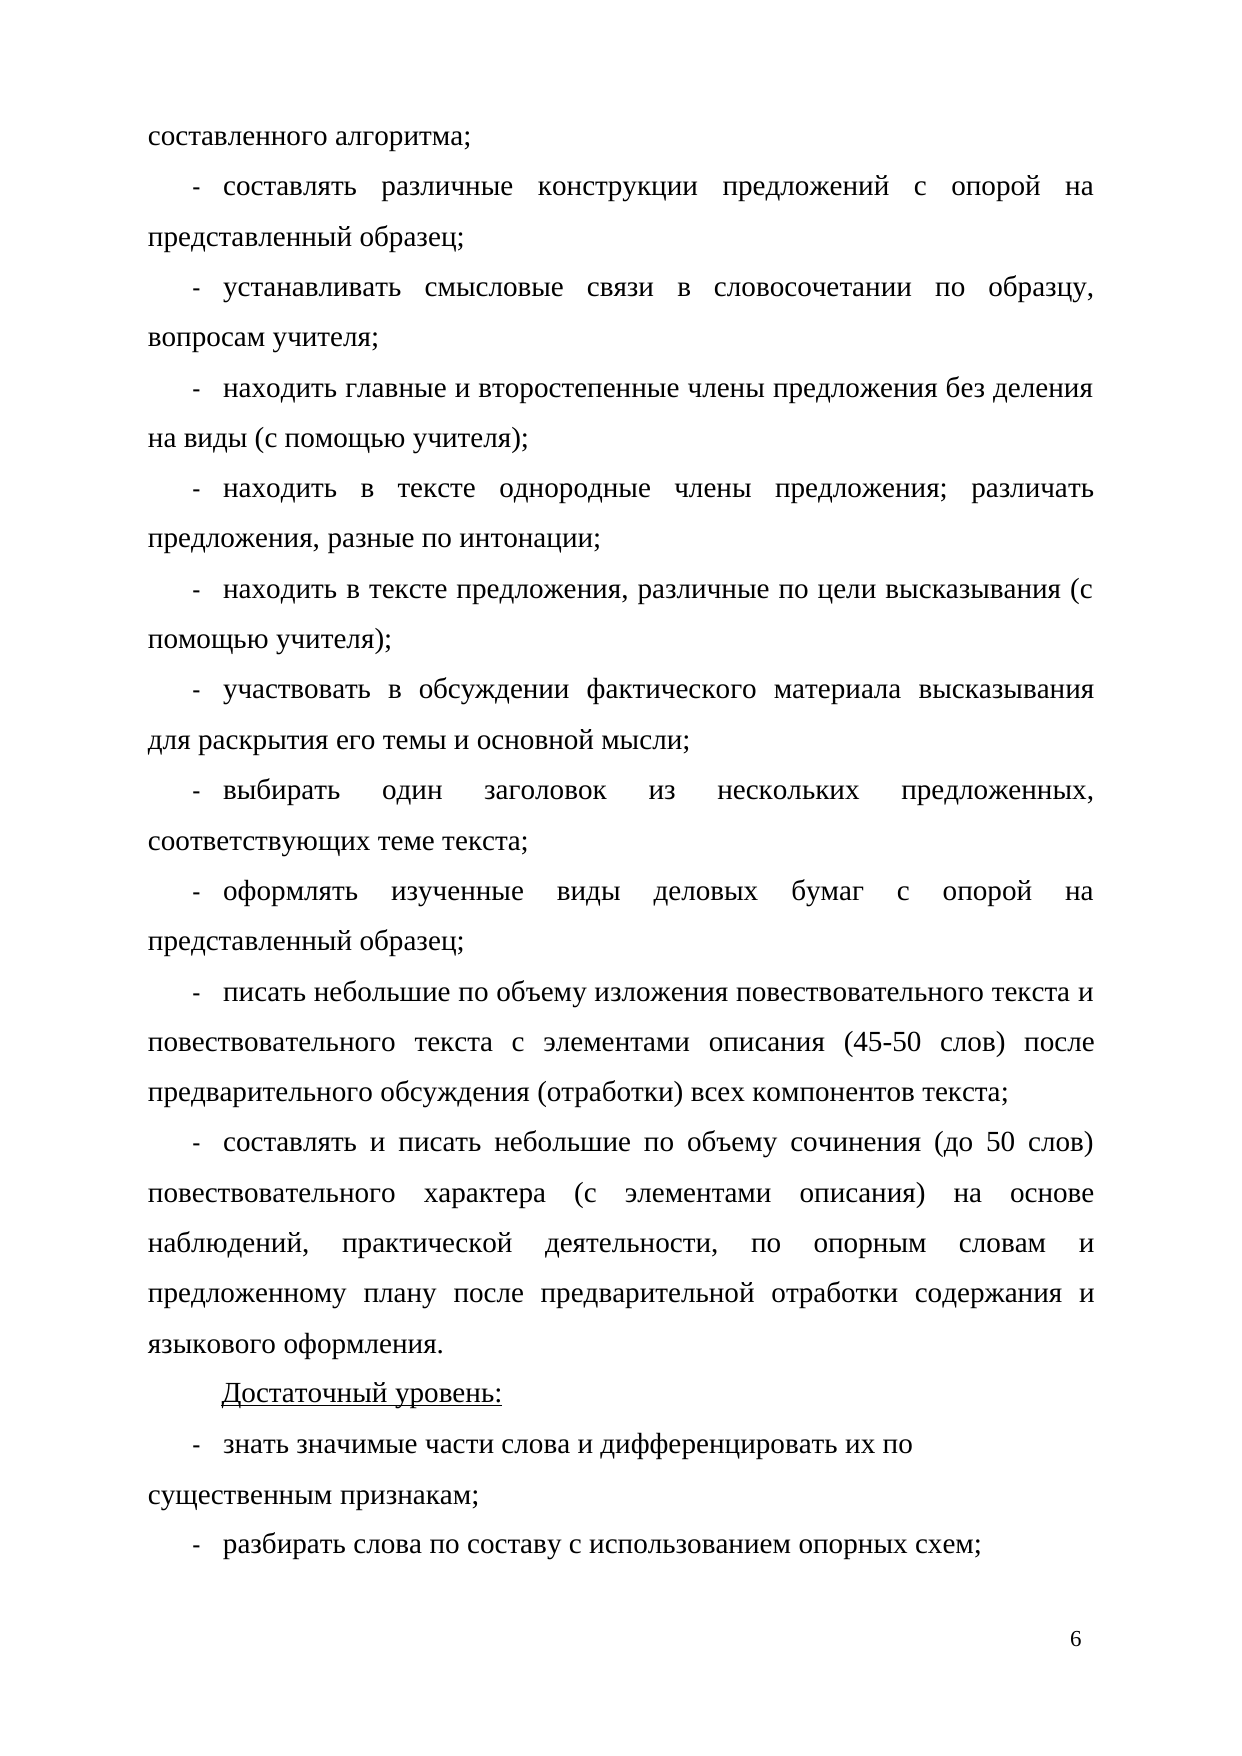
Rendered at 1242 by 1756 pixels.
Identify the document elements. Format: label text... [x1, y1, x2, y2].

list находить в тексте предложения, различные по цели высказывания (с помощью учителя); [148, 571, 1094, 655]
list составлять различные конструкции предложений с опорой на представленный образец; [148, 168, 1094, 252]
text Достаточный уровень: [221, 1376, 1121, 1410]
text составленного алгоритма; [148, 118, 1121, 151]
list разбирать слова по составу с использованием опорных схем; [192, 1527, 1121, 1561]
list устанавливать смысловые связи в словосочетании по образцу, вопросам учителя; [148, 269, 1094, 353]
list составлять и писать небольшие по объему сочинения (до 50 слов) повествовательного характера (с элементами описания) на основе наблюдений, практической деятельности, по опорным словам и предложенному плану после предварительной отработки содержания и языкового оформления. [148, 1124, 1094, 1359]
list знать значимые части слова и дифференцировать их по существенным признакам; [148, 1427, 1094, 1510]
list находить главные и второстепенные члены предложения без деления на виды (с помощью учителя); [148, 370, 1093, 453]
list находить в тексте однородные члены предложения; различать предложения, разные по интонации; [148, 470, 1094, 554]
list участвовать в обсуждении фактического материала высказывания для раскрытия его темы и основной мысли; [148, 672, 1094, 756]
list выбирать один заголовок из нескольких предложенных, соответствующих теме текста; [148, 772, 1094, 856]
list оформлять изученные виды деловых бумаг с опорой на представленный образец; [148, 873, 1094, 957]
list писать небольшие по объему изложения повествовательного текста и повествовательного текста с элементами описания (45-50 слов) после предварительного обсуждения (отработки) всех компонентов текста; [148, 974, 1094, 1108]
